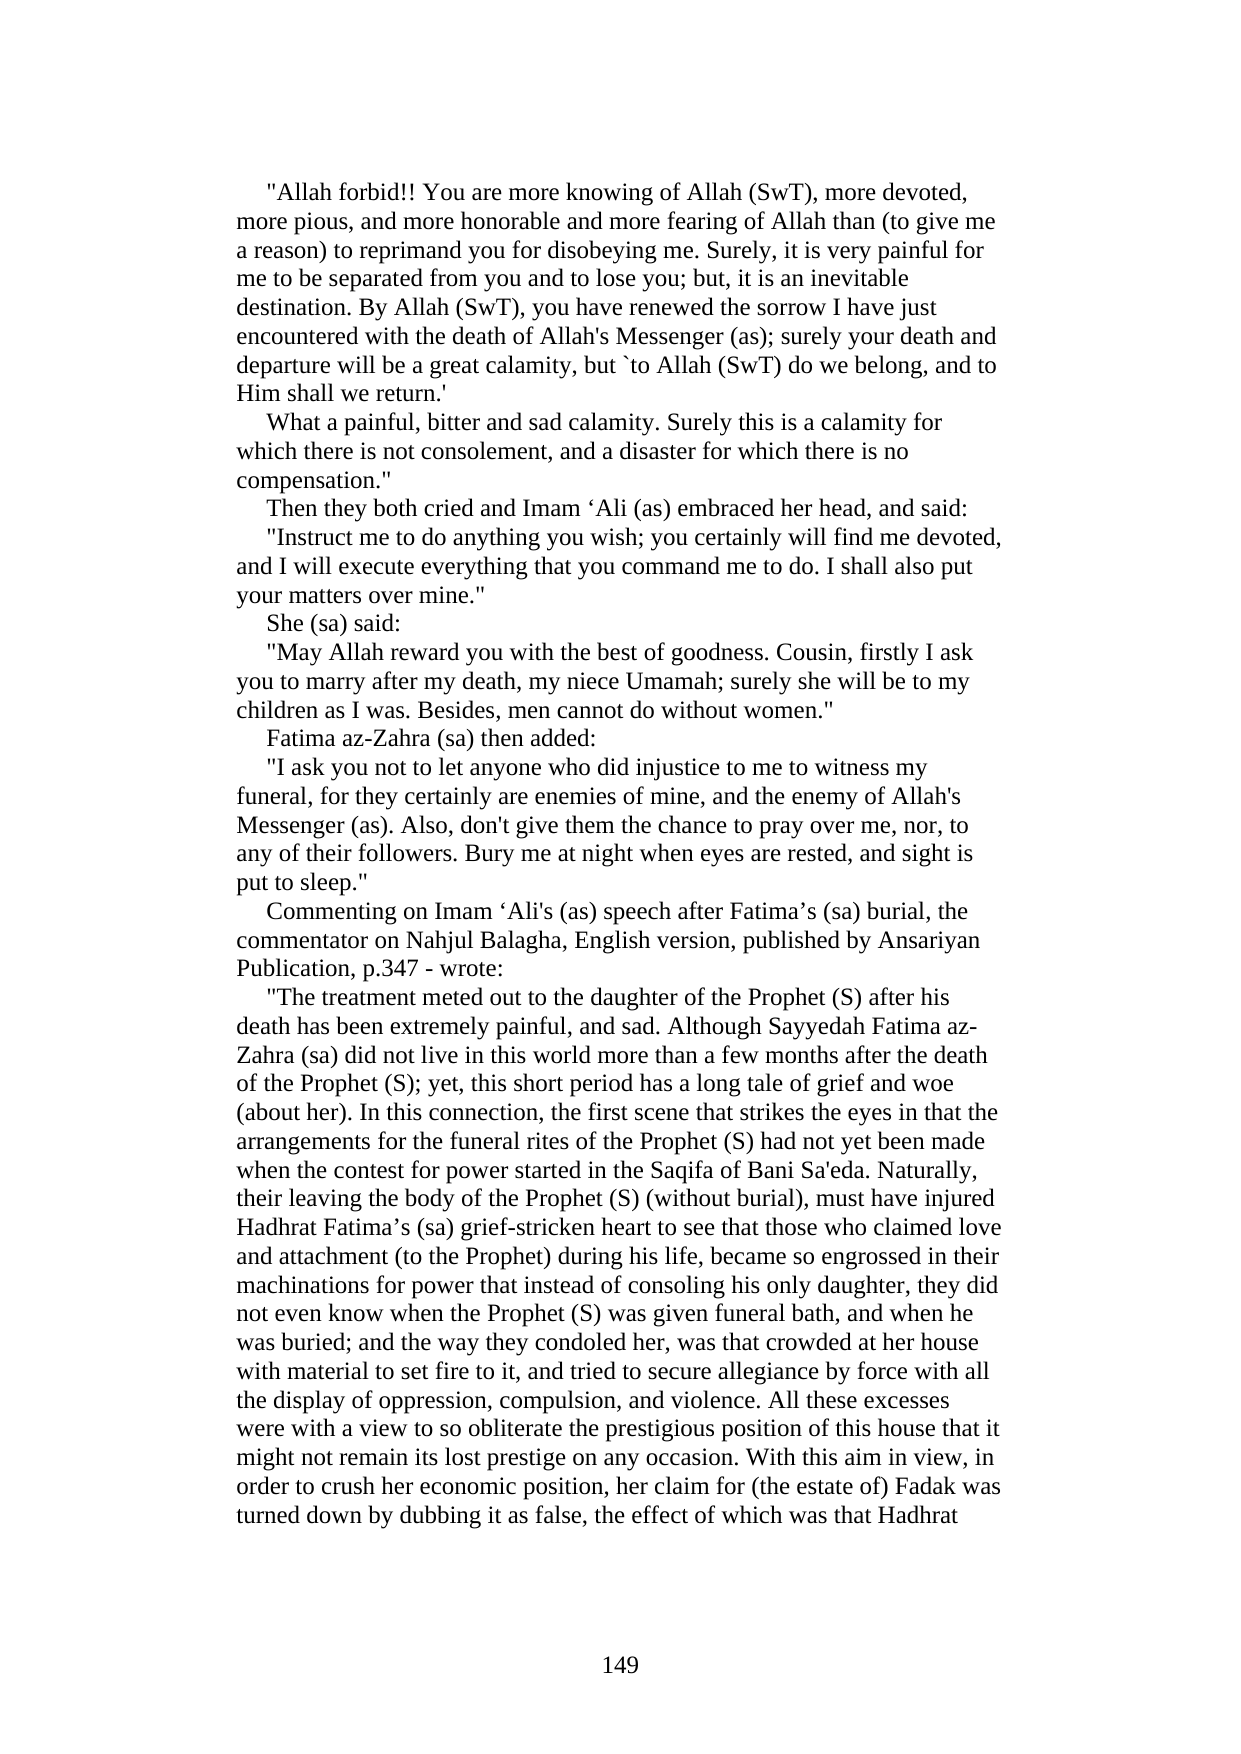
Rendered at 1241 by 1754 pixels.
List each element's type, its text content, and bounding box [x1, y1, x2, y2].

text Then they both cried and Imam ‘Ali (as) embraced her head, and said: [236, 493, 1004, 522]
text Commenting on Imam ‘Ali's (as) speech after Fatima’s (sa) burial, the commentator on Nahjul Balagha, English version, published by Ansariyan Publication, p.347 - wrote: [236, 896, 1004, 982]
text "I ask you not to let anyone who did injustice to me to witness my funeral, for they certainly are enemies of mine, and the enemy of Allah's Messenger (as). Also, don't give them the chance to pray over me, nor, to any of their followers. Bury me at night when eyes are rested, and sight is put to sleep." [236, 752, 1004, 896]
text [236, 982, 1004, 1528]
text "Allah forbid!! You are more knowing of Allah (SwT), more devoted, more pious, and more honorable and more fearing of Allah than (to give me a reason) to reprimand you for disobeying me. Surely, it is very painful for me to be separated from you and to lose you; but, it is an inevitable destination. By Allah (SwT), you have renewed the sorrow I have just encountered with the death of Allah's Messenger (as); surely your death and departure will be a great calamity, but `to Allah (SwT) do we belong, and to Him shall we return.' [236, 177, 1004, 407]
text "May Allah reward you with the best of goodness. Cousin, firstly I ask you to marry after my death, my niece Umamah; surely she will be to my children as I was. Besides, men cannot do without women." [236, 637, 1004, 723]
text She (sa) said: [236, 608, 1004, 637]
text What a painful, bitter and sad calamity. Surely this is a calamity for which there is not consolement, and a disaster for which there is no compensation." [236, 407, 1004, 493]
text Fatima az-Zahra (sa) then added: [236, 723, 1004, 752]
text "Instruct me to do anything you wish; you certainly will find me devoted, and I will execute everything that you command me to do. I shall also put your matters over mine." [236, 522, 1004, 608]
